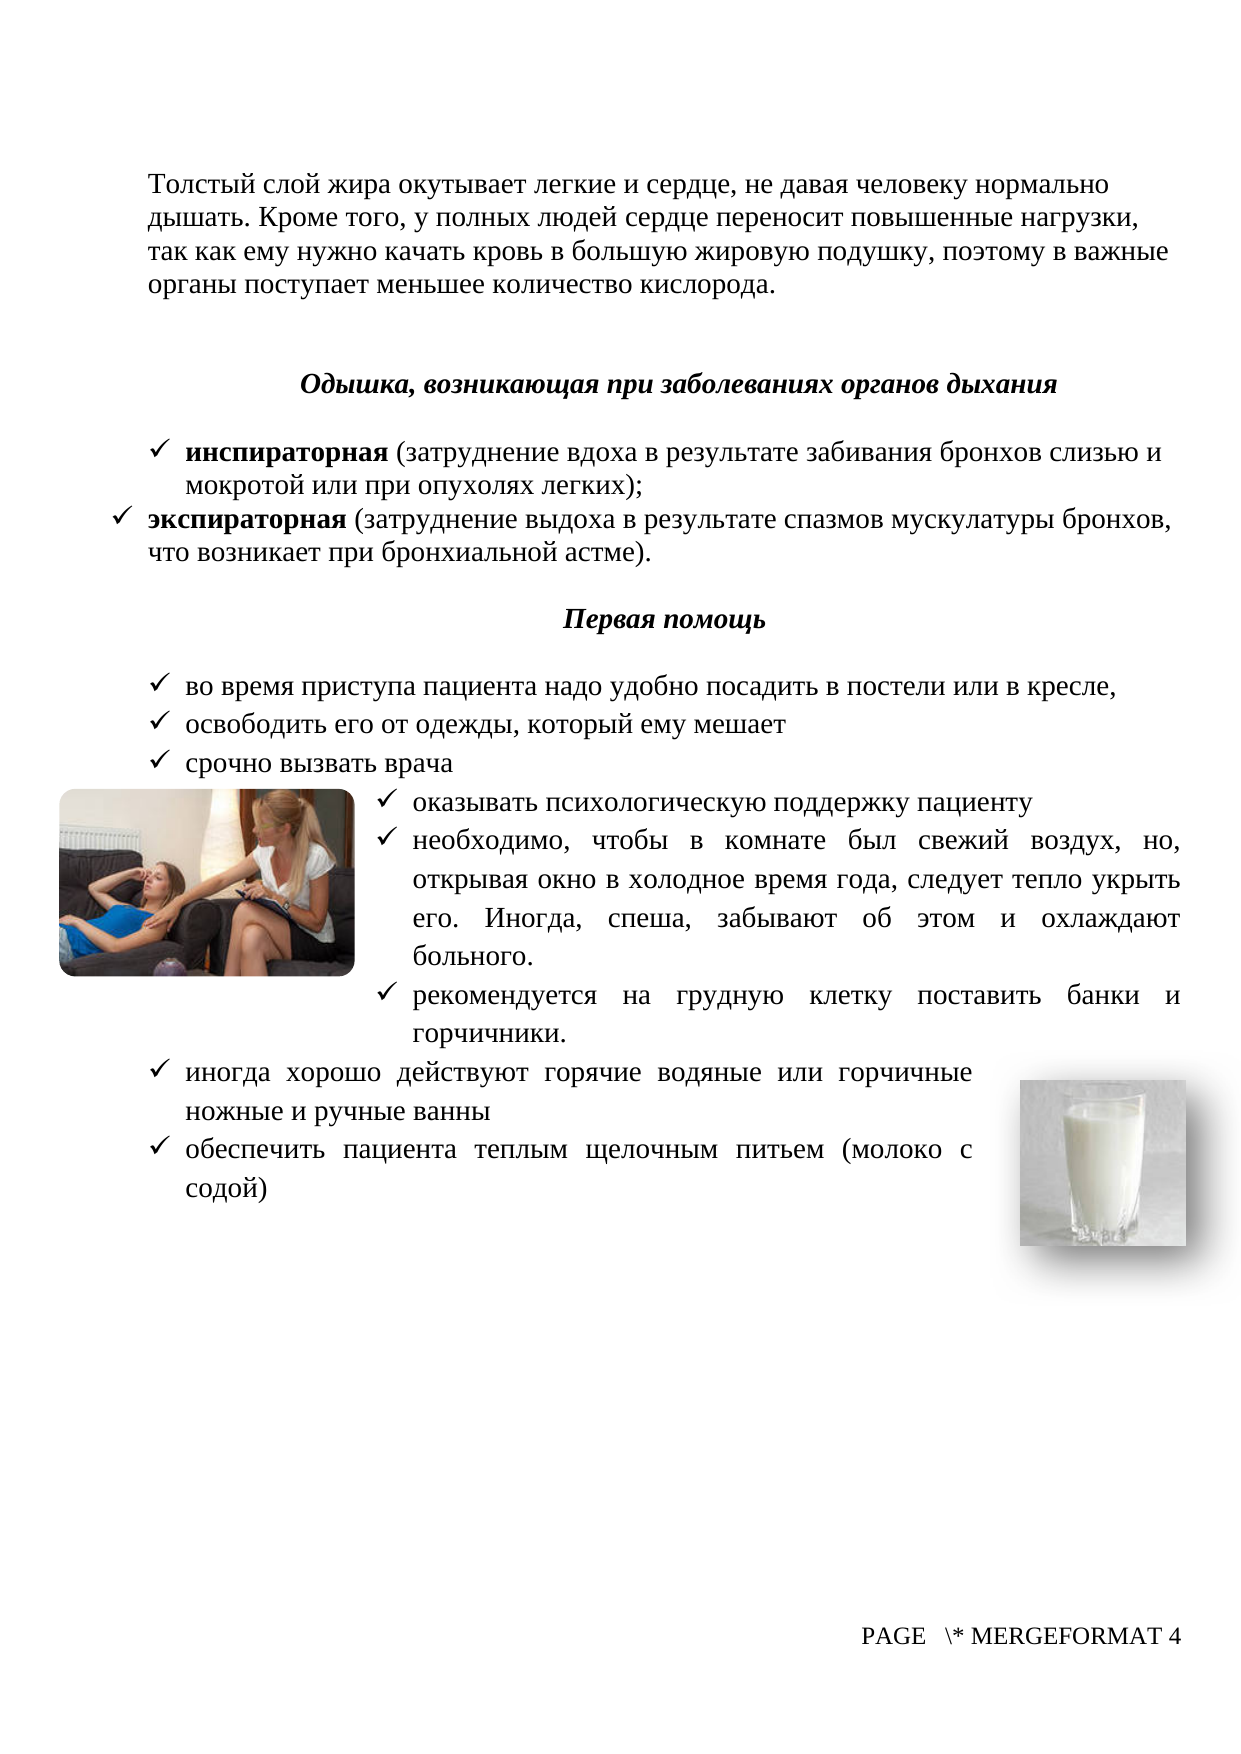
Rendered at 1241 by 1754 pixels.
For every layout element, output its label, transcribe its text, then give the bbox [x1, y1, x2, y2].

list иногда хорошо действуют горячие водяные или горчичные ножные и ручные ванны [148, 1054, 1181, 1126]
text Первая помощь [148, 601, 1181, 634]
list во время приступа пациента надо удобно посадить в постели или в кресле, [148, 668, 1181, 702]
list обеспечить пациента теплым щелочным питьем (молоко с содой) [148, 1131, 1181, 1236]
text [148, 132, 1181, 333]
picture [1020, 1080, 1186, 1246]
text Одышка, возникающая при заболеваниях органов дыхания [148, 333, 1181, 400]
list экспираторная (затруднение выдоха в результате спазмов мускулатуры бронхов, что возникает при бронхиальной астме). [110, 501, 1181, 601]
list необходимо, чтобы в комнате был свежий воздух, но, открывая окно в холодное время года, следует тепло укрыть его. Иногда, спеша, забывают об этом и охлаждают больного. [351, 822, 1181, 972]
list оказывать психологическую поддержку пациенту [148, 784, 1181, 817]
list инспираторная (затруднение вдоха в результате забивания бронхов слизью и мокротой или при опухолях легких); [148, 434, 1181, 501]
list освободить его от одежды, который ему мешает [148, 707, 1181, 740]
picture [59, 788, 355, 977]
list срочно вызвать врача [148, 745, 1181, 779]
list рекомендуется на грудную клетку поставить банки и горчичники. [148, 977, 1181, 1049]
